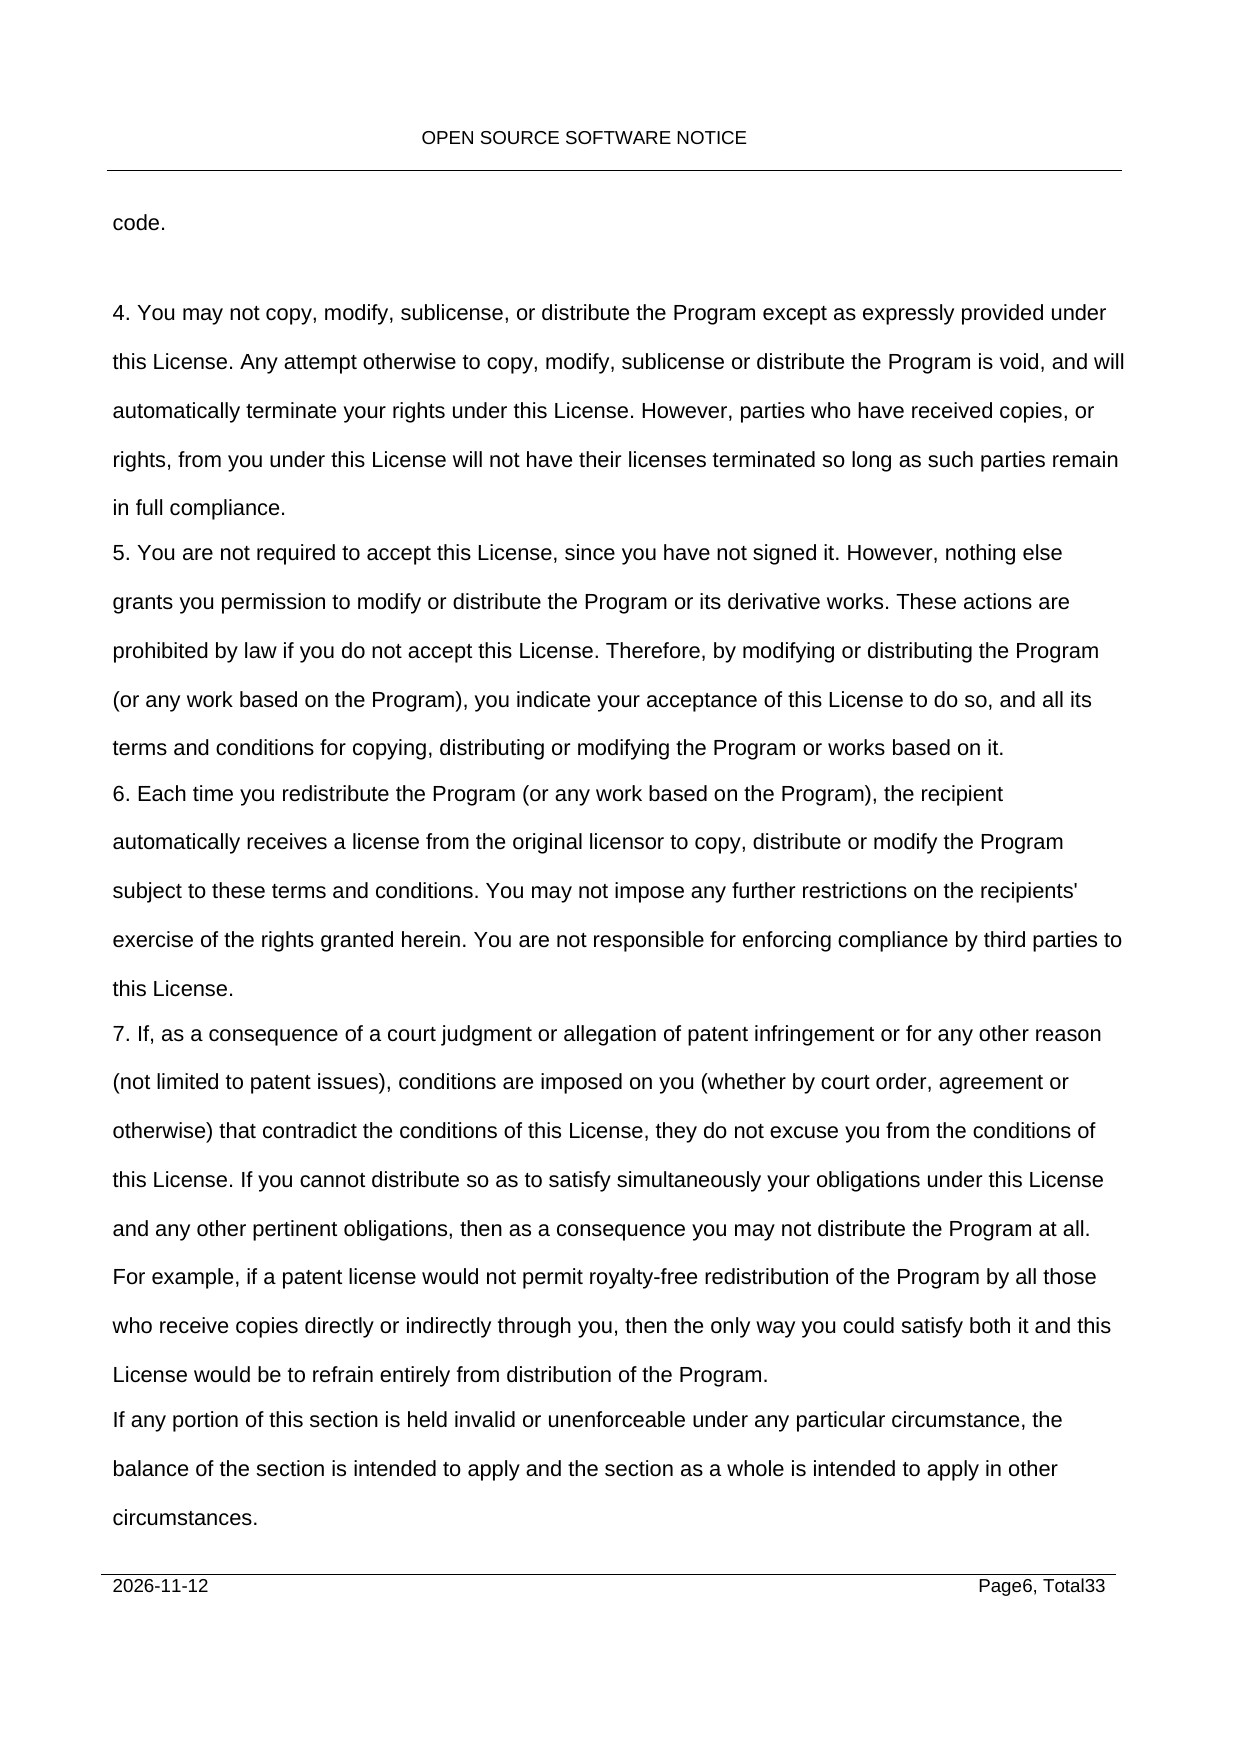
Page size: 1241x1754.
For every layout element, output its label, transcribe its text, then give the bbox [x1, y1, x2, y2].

text 4. You may not copy, modify, sublicense, or distribute the Program except as expressly provided under this License. Any attempt otherwise to copy, modify, sublicense or distribute the Program is void, and will automatically terminate your rights under this License. However, parties who have received copies, or rights, from you under this License will not have their licenses terminated so long as such parties remain in full compliance. [112, 297, 1128, 524]
text 6. Each time you redistribute the Program (or any work based on the Program), the recipient automatically receives a license from the original licensor to copy, distribute or modify the Program subject to these terms and conditions. You may not impose any further restrictions on the recipients' exercise of the rights granted herein. You are not responsible for enforcing compliance by third parties to this License. [112, 777, 1128, 1004]
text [112, 206, 1128, 239]
text If any portion of this section is held invalid or unenforceable under any particular circumstance, the balance of the section is intended to apply and the section as a whole is intended to apply in other circumstances. [112, 1403, 1128, 1533]
text 7. If, as a consequence of a court judgment or allegation of patent infringement or for any other reason (not limited to patent issues), conditions are imposed on you (whether by court order, agreement or otherwise) that contradict the conditions of this License, they do not excuse you from the conditions of this License. If you cannot distribute so as to satisfy simultaneously your obligations under this License and any other pertinent obligations, then as a consequence you may not distribute the Program at all. For example, if a patent license would not permit royalty-free redistribution of the Program by all those who receive copies directly or indirectly through you, then the only way you could satisfy both it and this License would be to refrain entirely from distribution of the Program. [112, 1017, 1128, 1391]
text 5. You are not required to accept this License, since you have not signed it. However, nothing else grants you permission to modify or distribute the Program or its derivative works. These actions are prohibited by law if you do not accept this License. Therefore, by modifying or distributing the Program (or any work based on the Program), you indicate your acceptance of this License to do so, and all its terms and conditions for copying, distributing or modifying the Program or works based on it. [112, 537, 1128, 764]
